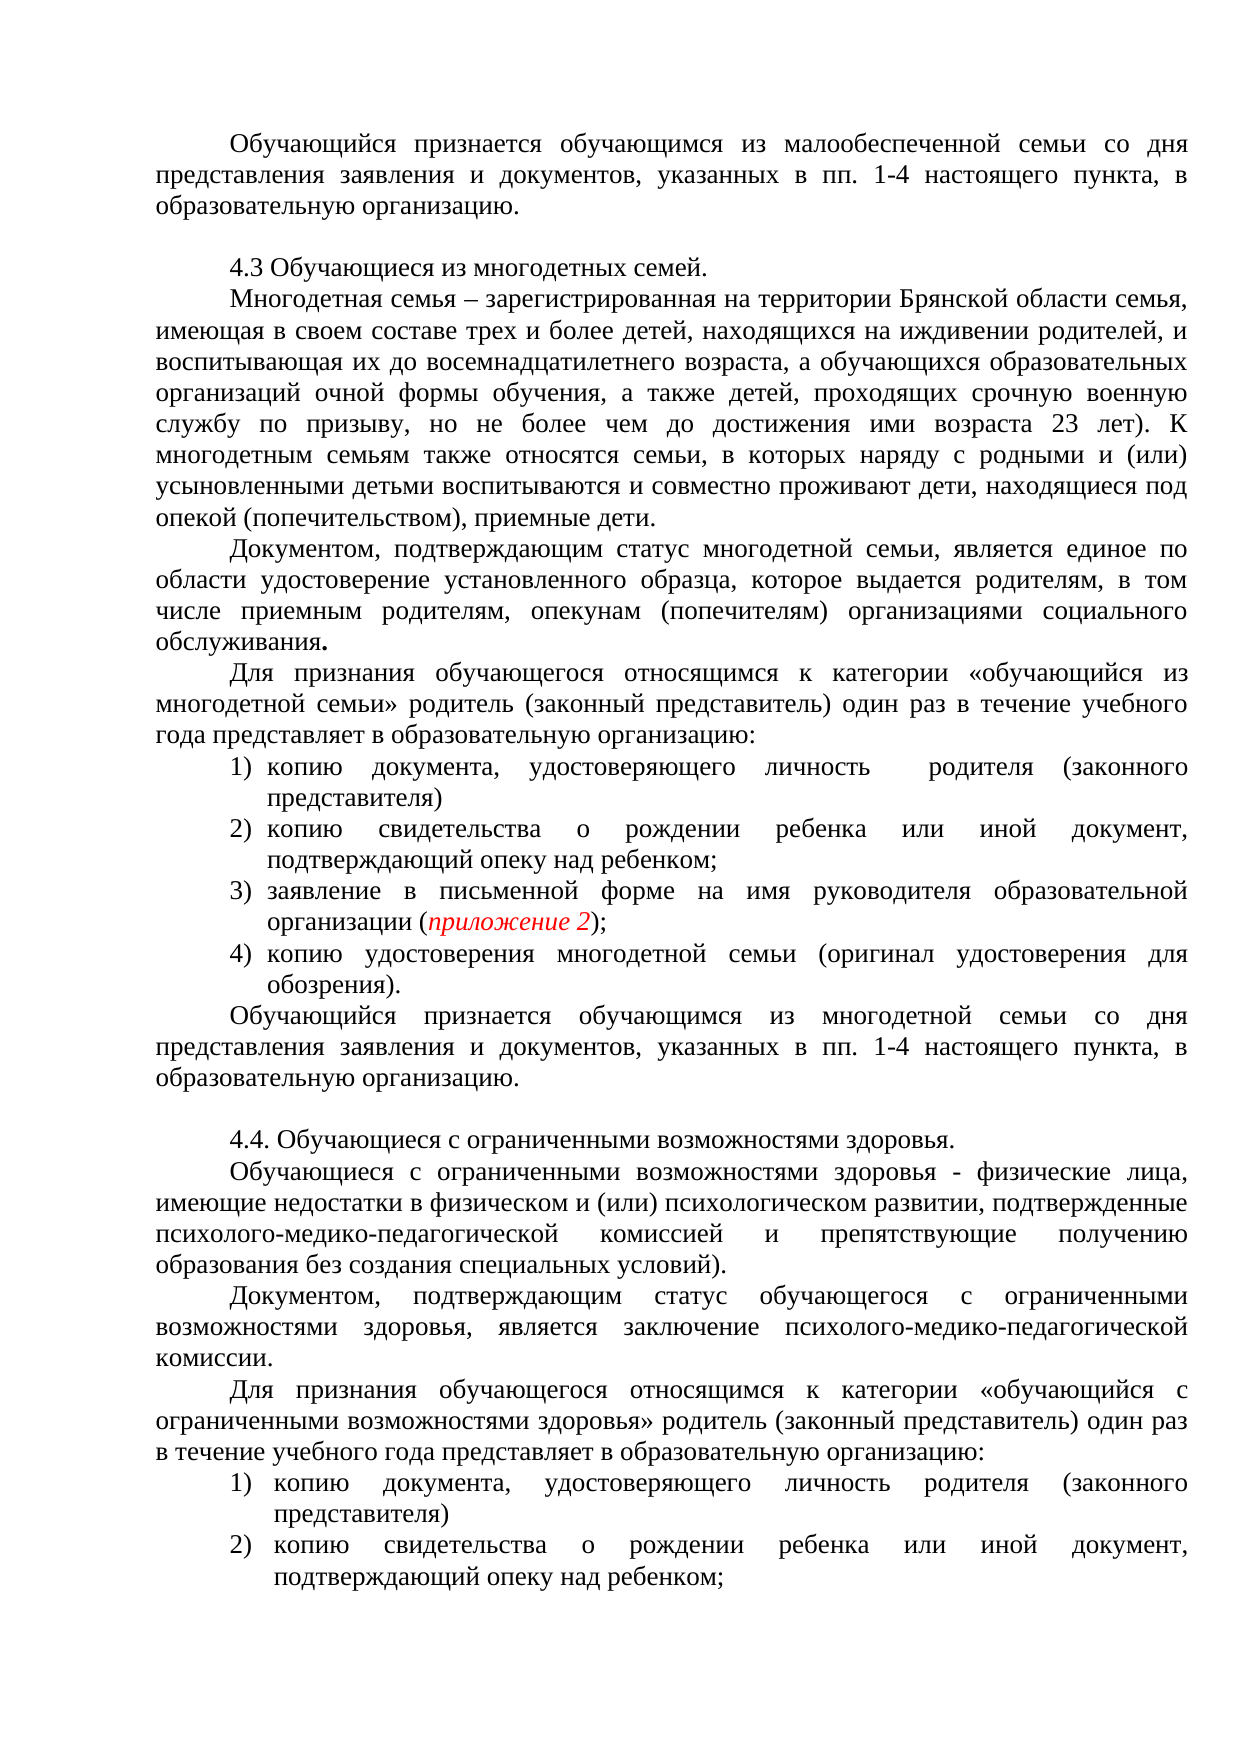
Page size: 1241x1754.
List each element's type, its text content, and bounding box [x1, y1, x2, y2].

text Обучающийся признается обучающимся из многодетной семьи со дня представления заявления и документов, указанных в пп. 1-4 настоящего пункта, в образовательную организацию. [155, 999, 1189, 1092]
list заявление в письменной форме на имя руководителя образовательной организации (приложение 2); [229, 874, 1189, 937]
text 4.3 Обучающиеся из многодетных семей. [155, 251, 1189, 283]
text Для признания обучающегося относящимся к категории «обучающийся из многодетной семьи» родитель (законный представитель) один раз в течение учебного года представляет в образовательную организацию: [155, 656, 1189, 750]
list копию свидетельства о рождении ребенка или иной документ, подтверждающий опеку над ребенком; [229, 812, 1189, 874]
text 4.4. Обучающиеся с ограниченными возможностями здоровья. [155, 1123, 1189, 1155]
text Для признания обучающегося относящимся к категории «обучающийся с ограниченными возможностями здоровья» родитель (законный представитель) один раз в течение учебного года представляет в образовательную организацию: [155, 1373, 1189, 1466]
text Обучающиеся с ограниченными возможностями здоровья - физические лица, имеющие недостатки в физическом и (или) психологическом развитии, подтвержденные психолого-медико-педагогической комиссией и препятствующие получению образования без создания специальных условий). [155, 1155, 1189, 1279]
list копию удостоверения многодетной семьи (оригинал удостоверения для обозрения). [229, 937, 1189, 999]
text Обучающийся признается обучающимся из малообеспеченной семьи со дня представления заявления и документов, указанных в пп. 1-4 настоящего пункта, в образовательную организацию. [155, 127, 1189, 220]
text Документом, подтверждающим статус многодетной семьи, является единое по области удостоверение установленного образца, которое выдается родителям, в том числе приемным родителям, опекунам (попечителям) организациями социального обслуживания. [155, 532, 1189, 656]
text Многодетная семья – зарегистрированная на территории Брянской области семья, имеющая в своем составе трех и более детей, находящихся на иждивении родителей, и воспитывающая их до восемнадцатилетнего возраста, а обучающихся образовательных организаций очной формы обучения, а также детей, проходящих срочную военную службу по призыву, но не более чем до достижения ими возраста 23 лет). К многодетным семьям также относятся семьи, в которых наряду с родными и (или) усыновленными детьми воспитываются и совместно проживают дети, находящиеся под опекой (попечительством), приемные дети. [155, 283, 1189, 532]
list копию документа, удостоверяющего личность родителя (законного представителя) [229, 1466, 1189, 1528]
list копию свидетельства о рождении ребенка или иной документ, подтверждающий опеку над ребенком; [229, 1528, 1189, 1591]
list копию документа, удостоверяющего личность родителя (законного представителя) [229, 750, 1189, 812]
text Документом, подтверждающим статус обучающегося с ограниченными возможностями здоровья, является заключение психолого-медико-педагогической комиссии. [155, 1279, 1189, 1373]
